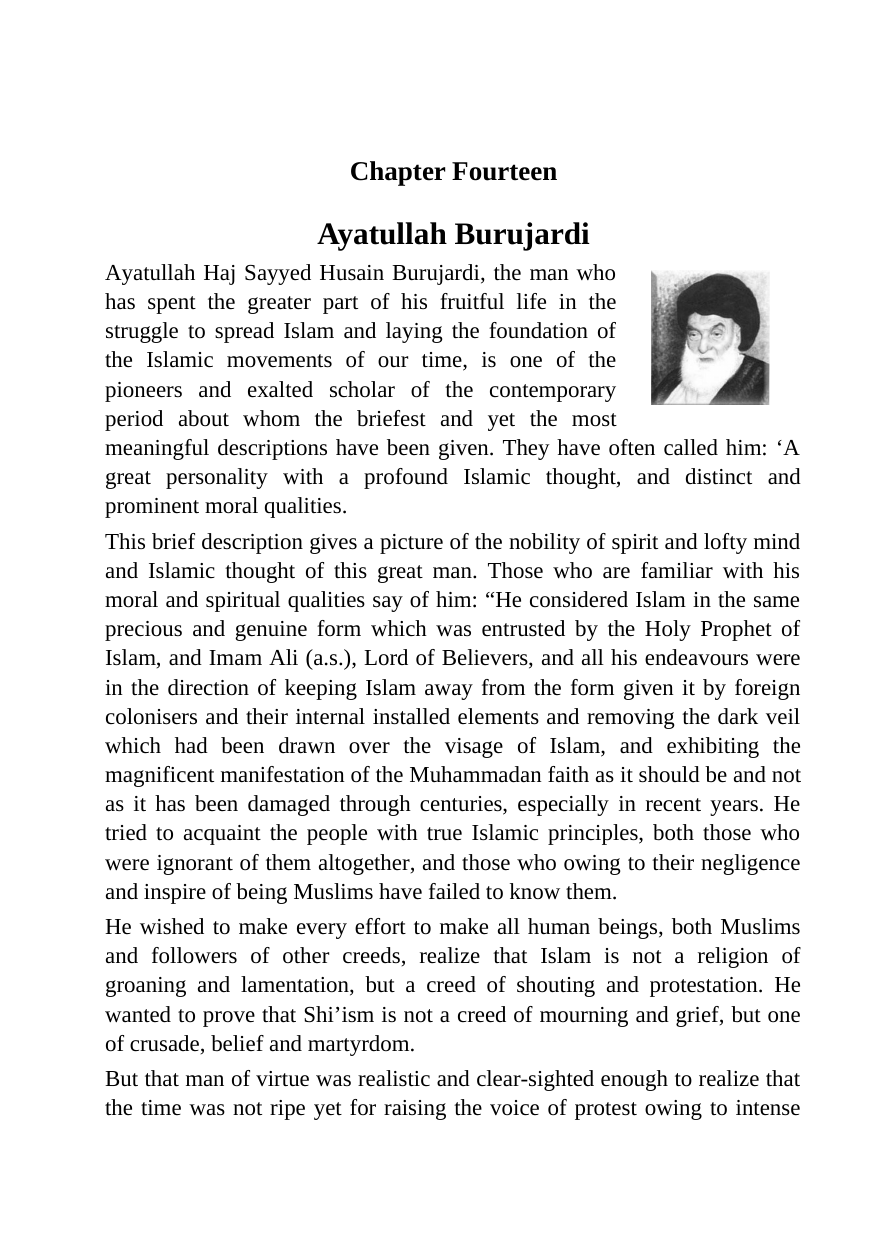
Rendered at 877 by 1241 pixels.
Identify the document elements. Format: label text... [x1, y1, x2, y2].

text Ayatullah Haj Sayyed Husain Burujardi, the man who has spent the greater part of his fruitful life in the struggle to spread Islam and laying the foundation of the Islamic movements of our time, is one of the pioneers and exalted scholar of the contemporary period about whom the briefest and yet the most meaningful descriptions have been given. They have often called him: ‘A great personality with a profound Islamic thought, and distinct and prominent moral qualities. [105, 257, 802, 519]
text This brief description gives a picture of the nobility of spirit and lofty mind and Islamic thought of this great man. Those who are familiar with his moral and spiritual qualities say of him: “He considered Islam in the same precious and genuine form which was entrusted by the Holy Prophet of Islam, and Imam Ali (a.s.), Lord of Believers, and all his endeavours were in the direction of keeping Islam away from the form given it by foreign colonisers and their internal installed elements and removing the dark veil which had been drawn over the visage of Islam, and exhibiting the magnificent manifestation of the Muhammadan faith as it should be and not as it has been damaged through centuries, especially in recent years. He tried to acquaint the people with true Islamic principles, both those who were ignorant of them altogether, and those who owing to their negligence and inspire of being Muslims have failed to know them. [105, 526, 802, 905]
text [105, 1063, 802, 1122]
picture [651, 270, 770, 405]
subtitle Ayatullah Burujardi [105, 215, 802, 251]
text Chapter Fourteen [105, 154, 802, 186]
text He wished to make every effort to make all human beings, both Muslims and followers of other creeds, realize that Islam is not a religion of groaning and lamentation, but a creed of shouting and protestation. He wanted to prove that Shi’ism is not a creed of mourning and grief, but one of crusade, belief and martyrdom. [105, 911, 802, 1057]
